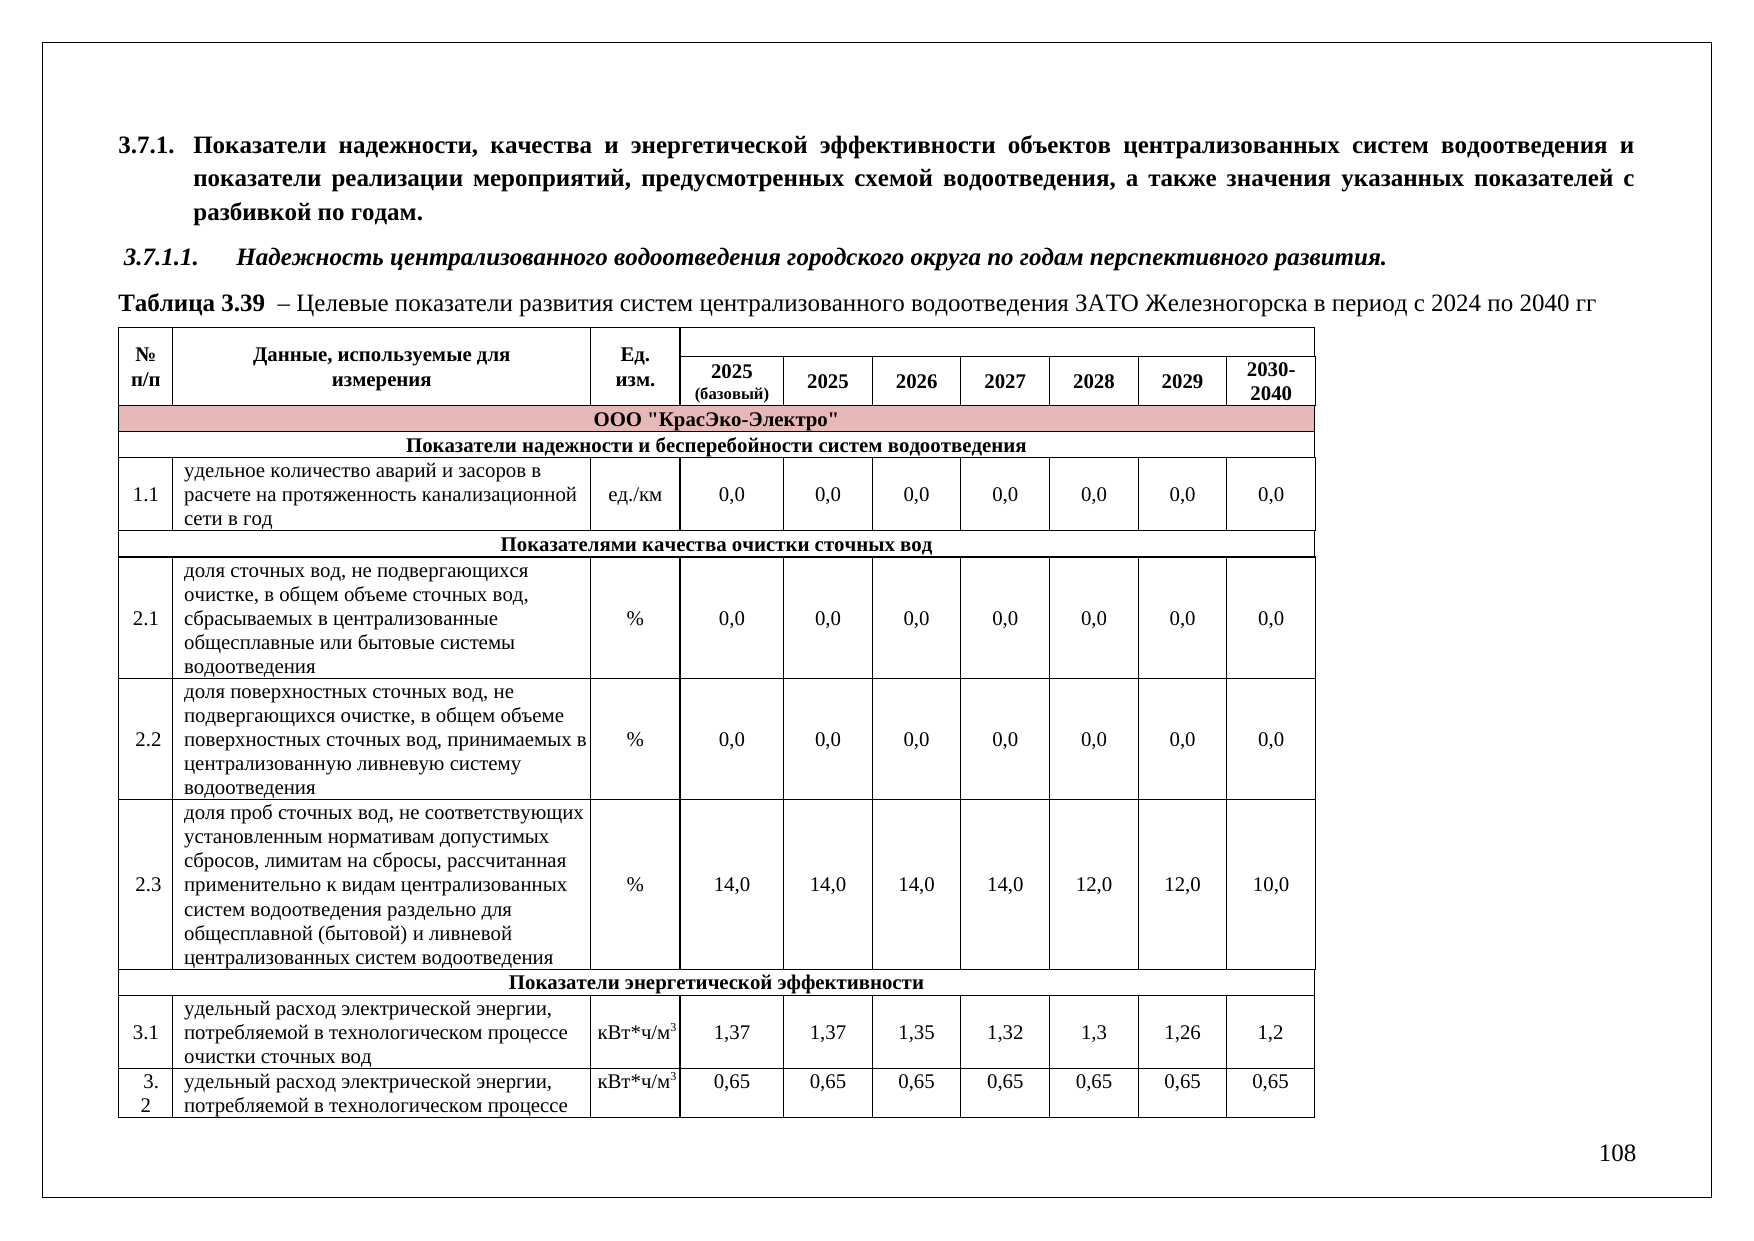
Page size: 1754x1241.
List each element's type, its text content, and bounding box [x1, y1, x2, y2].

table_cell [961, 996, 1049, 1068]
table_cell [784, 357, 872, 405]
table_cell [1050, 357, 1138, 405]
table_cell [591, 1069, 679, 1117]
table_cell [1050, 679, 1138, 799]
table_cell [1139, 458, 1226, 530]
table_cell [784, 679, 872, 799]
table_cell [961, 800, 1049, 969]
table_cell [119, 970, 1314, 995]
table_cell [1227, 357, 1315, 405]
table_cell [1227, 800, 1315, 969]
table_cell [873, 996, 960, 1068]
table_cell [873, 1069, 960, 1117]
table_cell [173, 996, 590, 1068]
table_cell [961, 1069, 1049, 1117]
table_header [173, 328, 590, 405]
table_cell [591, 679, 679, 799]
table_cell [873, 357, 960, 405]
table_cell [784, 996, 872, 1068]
list Надежность централизованного водоотведения городского округа по годам перспективного развития. [124, 242, 1636, 271]
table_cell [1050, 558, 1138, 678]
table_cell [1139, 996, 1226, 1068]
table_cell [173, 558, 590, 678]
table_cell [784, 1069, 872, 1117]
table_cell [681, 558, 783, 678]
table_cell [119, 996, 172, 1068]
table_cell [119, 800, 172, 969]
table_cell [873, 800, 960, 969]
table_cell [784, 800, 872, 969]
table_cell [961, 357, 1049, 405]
list Показатели надежности, качества и энергетической эффективности объектов централизованных систем водоотведения и показатели реализации мероприятий, предусмотренных схемой водоотведения, а также значения указанных показателей с разбивкой по годам. [118, 131, 1636, 225]
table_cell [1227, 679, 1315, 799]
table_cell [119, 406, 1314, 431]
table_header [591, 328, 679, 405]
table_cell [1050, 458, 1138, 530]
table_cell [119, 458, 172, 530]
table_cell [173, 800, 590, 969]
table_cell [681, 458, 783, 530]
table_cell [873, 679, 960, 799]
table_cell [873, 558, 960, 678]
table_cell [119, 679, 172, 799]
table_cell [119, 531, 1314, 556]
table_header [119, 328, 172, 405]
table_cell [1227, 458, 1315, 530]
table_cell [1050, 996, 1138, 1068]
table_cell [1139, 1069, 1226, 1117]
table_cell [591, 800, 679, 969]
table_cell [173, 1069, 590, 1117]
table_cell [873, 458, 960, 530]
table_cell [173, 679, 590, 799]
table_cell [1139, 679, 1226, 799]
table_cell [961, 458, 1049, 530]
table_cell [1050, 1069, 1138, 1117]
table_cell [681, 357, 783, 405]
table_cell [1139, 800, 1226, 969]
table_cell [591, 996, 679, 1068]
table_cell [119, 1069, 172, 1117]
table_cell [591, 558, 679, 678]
text Таблица 3.39 – Целевые показатели развития систем централизованного водоотведения ЗАТО Железногорска в период с 2024 по 2040 гг [118, 288, 1669, 316]
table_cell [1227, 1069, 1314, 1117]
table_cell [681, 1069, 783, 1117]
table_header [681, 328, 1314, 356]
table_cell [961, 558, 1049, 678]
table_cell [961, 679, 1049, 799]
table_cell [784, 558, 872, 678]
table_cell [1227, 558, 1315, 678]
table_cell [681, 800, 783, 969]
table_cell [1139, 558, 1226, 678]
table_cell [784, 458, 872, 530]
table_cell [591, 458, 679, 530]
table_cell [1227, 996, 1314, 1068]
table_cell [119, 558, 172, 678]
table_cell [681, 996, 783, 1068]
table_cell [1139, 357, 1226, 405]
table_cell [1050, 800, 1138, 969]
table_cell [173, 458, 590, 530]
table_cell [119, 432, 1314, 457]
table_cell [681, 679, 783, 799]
